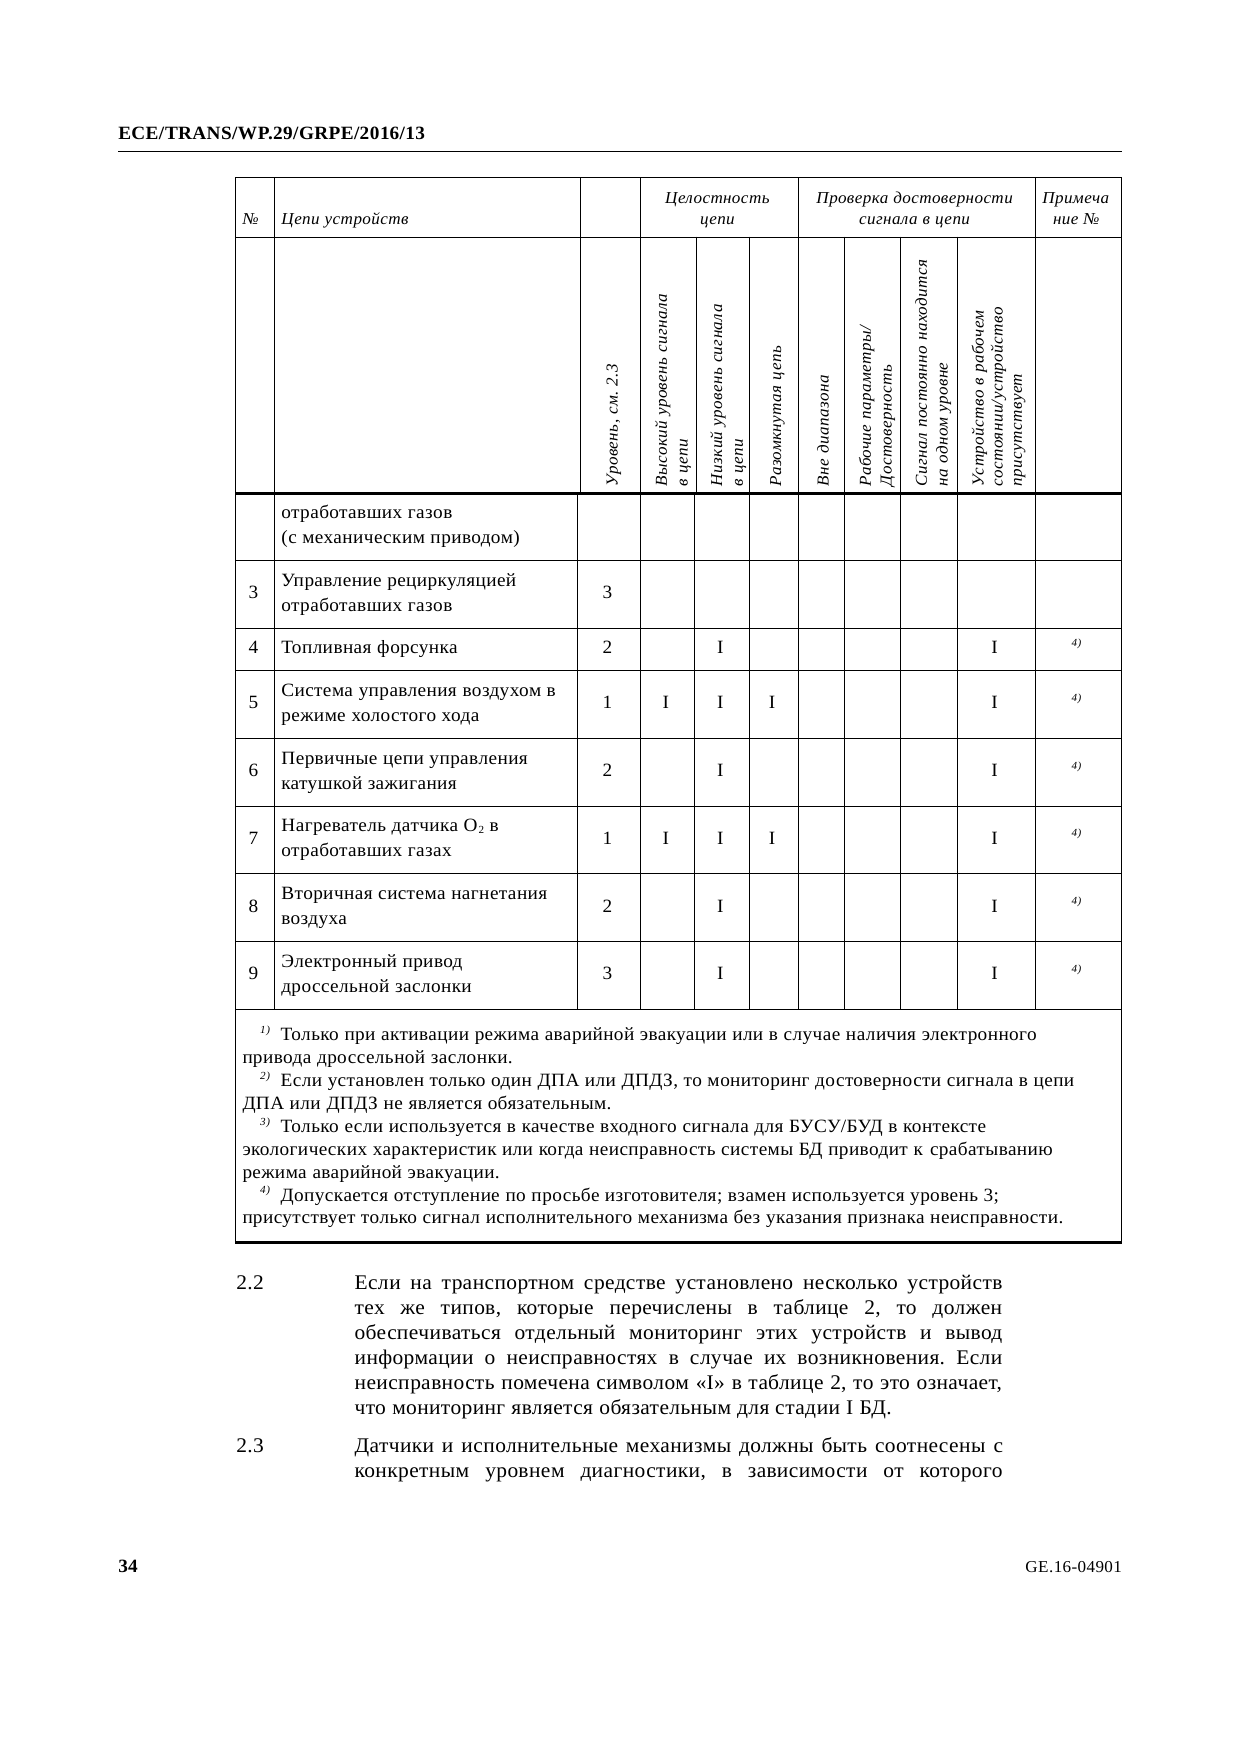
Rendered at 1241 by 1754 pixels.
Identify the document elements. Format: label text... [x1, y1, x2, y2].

table_cell [799, 495, 844, 560]
table_cell 5 [236, 671, 274, 738]
table_cell Система управления воздухом в режиме холостого хода [275, 671, 577, 738]
table_cell [275, 238, 580, 492]
table_cell [799, 629, 844, 670]
table_header Примечание № [1036, 178, 1121, 237]
table_cell 2 [578, 739, 640, 806]
table_cell 4 [236, 629, 274, 670]
table_cell [901, 629, 957, 670]
table_cell [1036, 561, 1121, 627]
table_cell Рабочие параметры/ Достоверность [845, 238, 900, 492]
table_cell [799, 942, 844, 1009]
table_cell Уровень, см. 2.3 [581, 238, 640, 492]
table_cell [845, 807, 900, 873]
table_cell [695, 561, 749, 627]
table_cell [901, 561, 957, 627]
table_cell [901, 671, 957, 738]
table_cell [958, 561, 1035, 627]
table_cell I [641, 671, 694, 738]
table_cell [750, 874, 798, 941]
table_cell [750, 942, 798, 1009]
table_cell 1) Только при активации режима аварийной эвакуации или в случае наличия электронного привода дроссельной заслонки. 2) Если установлен только один ДПА или ДПДЗ, то мониторинг достоверности сигнала в цепи ДПА или ДПДЗ не является обязательным. 3) Только если используется в качестве входного сигнала для БУСУ/БУД в контексте экологических характеристик или когда неисправность системы БД приводит к срабатыванию режима аварийной эвакуации. 4) Допускается отступление по просьбе изготовителя; взамен используется уровень 3; присутствует только сигнал исполнительного механизма без указания признака неисправности. [236, 1010, 1121, 1241]
table_cell 4) [1036, 807, 1121, 873]
table_cell [641, 495, 694, 560]
table_cell [901, 942, 957, 1009]
table_cell I [958, 629, 1035, 670]
table_header Проверка достоверности сигнала в цепи [799, 178, 1035, 237]
table_cell [799, 671, 844, 738]
table_cell 4) [1036, 874, 1121, 941]
table_cell Электронный привод дроссельной заслонки [275, 942, 577, 1009]
table_cell I [750, 807, 798, 873]
table_header [581, 178, 640, 237]
table_cell I [958, 739, 1035, 806]
table_cell [845, 942, 900, 1009]
table_cell Топливная форсунка [275, 629, 577, 670]
table_cell 6 [236, 739, 274, 806]
table_cell 3 [236, 561, 274, 627]
table_cell I [695, 671, 749, 738]
table_cell Вторичная система нагнетания воздуха [275, 874, 577, 941]
table_cell I [958, 807, 1035, 873]
table_cell Сигнал постоянно находится на одном уровне [901, 238, 957, 492]
table_cell [845, 739, 900, 806]
table_cell [641, 739, 694, 806]
table_cell [901, 739, 957, 806]
table_cell [901, 807, 957, 873]
table_cell I [695, 807, 749, 873]
table_cell 1 [578, 671, 640, 738]
table_cell [641, 874, 694, 941]
table_cell [799, 874, 844, 941]
table_header № [236, 178, 274, 237]
table_cell I [695, 874, 749, 941]
table_cell 4) [1036, 739, 1121, 806]
table_cell 7 [236, 807, 274, 873]
table_cell I [958, 942, 1035, 1009]
table_cell [641, 942, 694, 1009]
table_cell [1036, 495, 1121, 560]
table_cell Вне диапазона [799, 238, 844, 492]
table_cell 2 [578, 874, 640, 941]
table_cell [750, 495, 798, 560]
table_cell 9 [236, 942, 274, 1009]
table_cell [641, 629, 694, 670]
table_cell Высокий уровень сигнала в цепи [641, 238, 696, 492]
table_cell [901, 495, 957, 560]
table_cell [799, 807, 844, 873]
table_cell [845, 874, 900, 941]
table_cell [695, 495, 749, 560]
table_cell Разомкнутая цепь [750, 238, 798, 492]
table_cell 1 [578, 807, 640, 873]
table_cell Первичные цепи управления катушкой зажигания [275, 739, 577, 806]
table_cell Устройство в рабочем состоянии/устройство присутствует [958, 238, 1035, 492]
table_header Целостность цепи [641, 178, 798, 237]
table_cell [750, 561, 798, 627]
table_cell [845, 495, 900, 560]
table_cell I [641, 807, 694, 873]
table_cell 4) [1036, 942, 1121, 1009]
table_header Цепи устройств [275, 178, 580, 237]
table_cell [236, 238, 274, 492]
table_cell [845, 629, 900, 670]
table_cell 2 [236, 495, 274, 560]
table_cell I [958, 671, 1035, 738]
table_cell 8 [236, 874, 274, 941]
table_cell 3 [578, 495, 640, 560]
table_cell [1036, 238, 1121, 492]
table_cell [845, 561, 900, 627]
table_cell Управление рециркуляцией отработавших газов [275, 561, 577, 627]
table_cell 4) [1036, 671, 1121, 738]
table_cell I [958, 495, 1035, 560]
table_cell [901, 874, 957, 941]
text 2.2 Если на транспортном средстве установлено несколько устройств тех же типов, которые перечислены в таблице 2, то должен обеспечиваться отдельный мониторинг этих устройств и вывод информации о неисправностях в случае их возникновения. Если неисправность помечена символом «I» в таблице 2, то это означает, что мониторинг является обязательным для стадии I БД. [236, 1269, 1004, 1419]
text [236, 1432, 1004, 1482]
table_cell 4) [1036, 629, 1121, 670]
table_cell [845, 671, 900, 738]
table_cell Исполнительный механизм клапана контроля выбросов отработавших газов (с механическим приводом) [275, 495, 577, 560]
table_cell [641, 561, 694, 627]
table_cell I [695, 942, 749, 1009]
table_cell [750, 739, 798, 806]
table_cell [799, 561, 844, 627]
table_cell I [750, 671, 798, 738]
table_cell Нагреватель датчика О2 в отработавших газах [275, 807, 577, 873]
table_cell 2 [578, 629, 640, 670]
table_cell Низкий уровень сигнала в цепи [697, 238, 749, 492]
table_cell I [695, 739, 749, 806]
table_cell I [695, 629, 749, 670]
table_cell 3 [578, 942, 640, 1009]
table_cell [750, 629, 798, 670]
table_cell I [958, 874, 1035, 941]
table_cell [799, 739, 844, 806]
table_cell 3 [578, 561, 640, 627]
